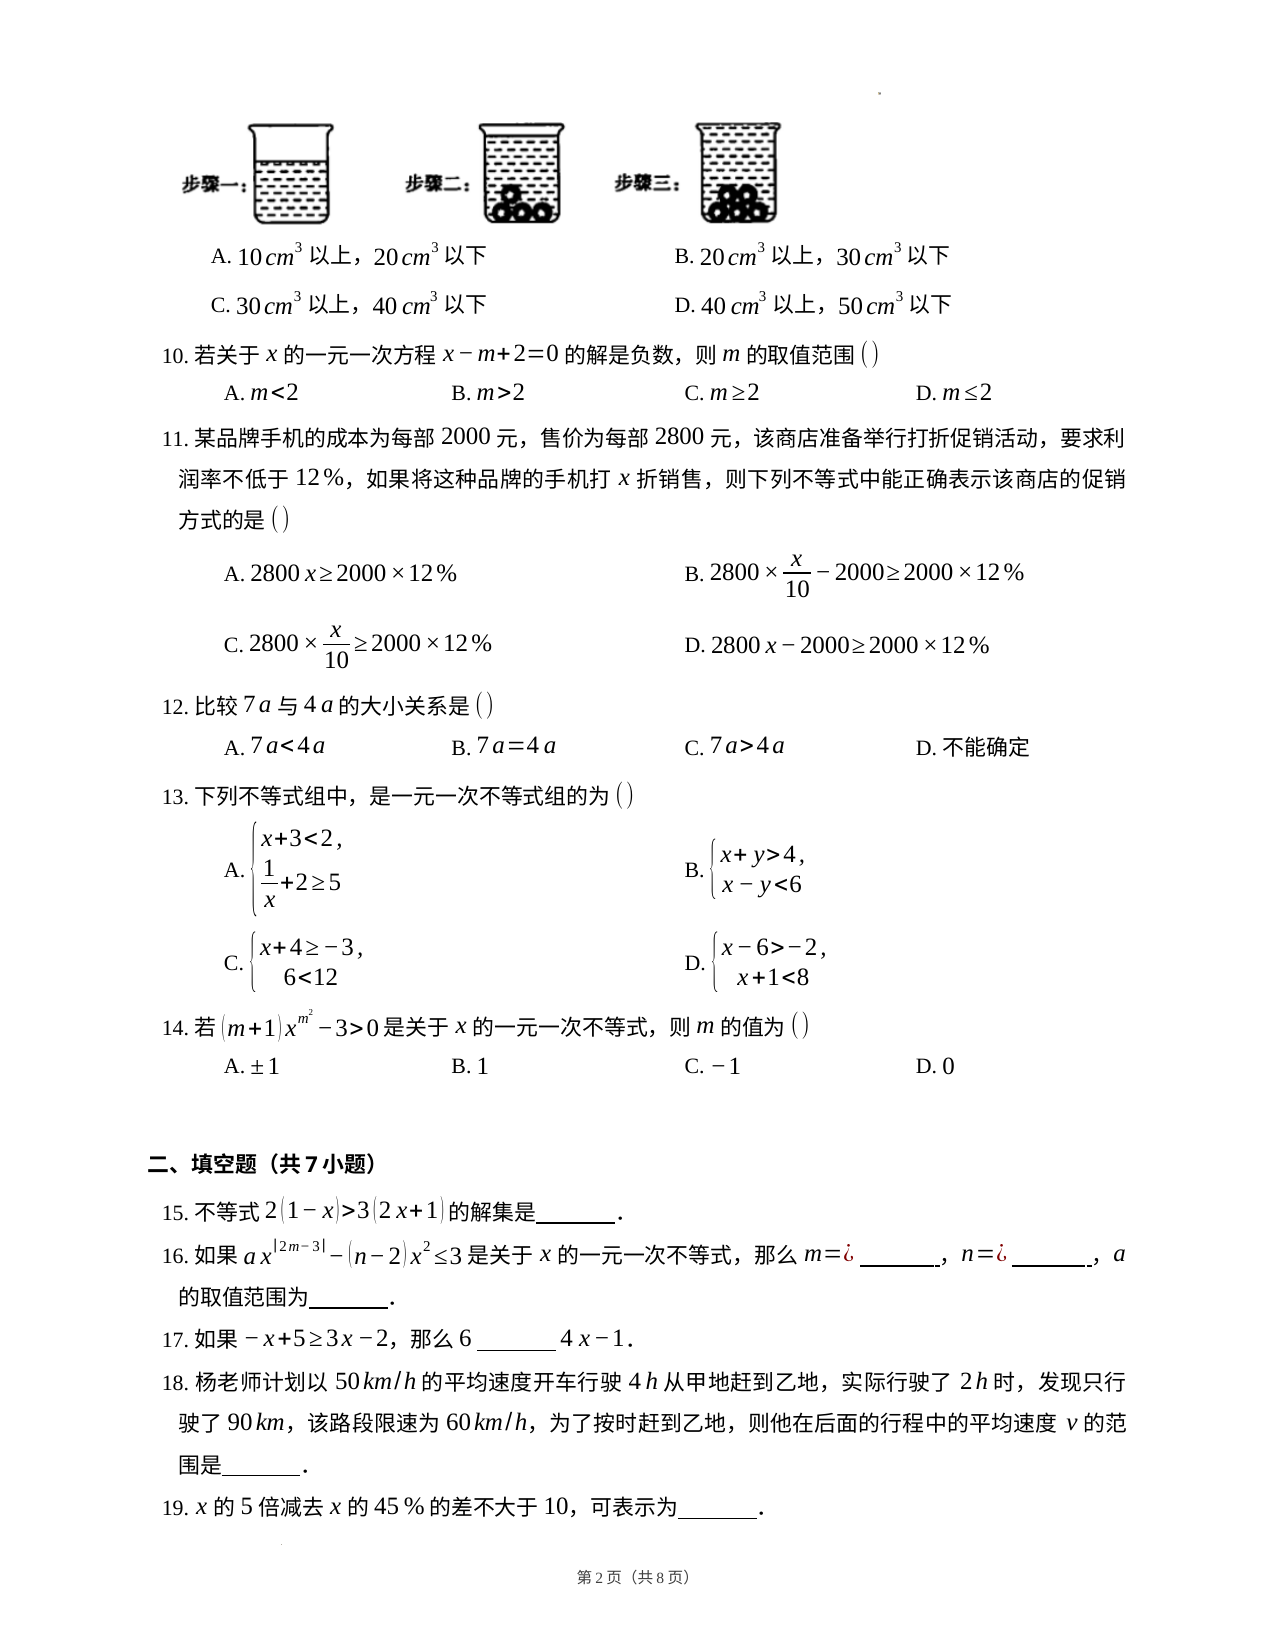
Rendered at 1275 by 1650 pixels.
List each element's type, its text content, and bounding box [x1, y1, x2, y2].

text 13. 下列不等式组中，是一元一次不等式组的为 [162, 779, 1127, 811]
text 17. 如果 ，那么 ． [162, 1322, 1127, 1354]
text 10. 若关于 的一元一次方程 的解是负数，则 的取值范围 [162, 338, 1127, 369]
text 16. 如果 是关于 的一元一次不等式，那么 ， ， 的取值范围为 ． [162, 1237, 1127, 1311]
text A. B. C. D. 不能确定 [148, 730, 1127, 762]
text C. D. [148, 931, 1127, 994]
text A. 以上， 以下 B. 以上， 以下 [148, 238, 1127, 271]
text C. 以上， 以下 D. 以上， 以下 [148, 287, 1127, 320]
text 15. 不等式 的解集是 ． [162, 1195, 1127, 1226]
text 11. 某品牌手机的成本为每部 元，售价为每部 元，该商店准备举行打折促销活动，要求利润率不低于 ，如果将这种品牌的手机打 折销售，则下列不等式中能正确表示该商店的促销方式的是 [162, 421, 1127, 534]
text 18. 杨老师计划以 的平均速度开车行驶 从甲地赶到乙地，实际行驶了 时，发现只行驶了 ，该路段限速为 ，为了按时赶到乙地，则他在后面的行程中的平均速度 的范围是 ． [162, 1365, 1127, 1479]
text A. B. C. D. [148, 1052, 1127, 1080]
picture [173, 118, 799, 231]
text 二、填空题（共7小题） [148, 1147, 1127, 1179]
text A. B. [148, 544, 1127, 603]
text A. B. C. D. [148, 379, 1127, 406]
text A. B. [148, 820, 1127, 918]
text 12. 比较 与 的大小关系是 [162, 689, 1127, 721]
text 14. 若 是关于 的一元一次不等式，则 的值为 [162, 1008, 1127, 1043]
text 19. 的 倍减去 的 的差不大于 ，可表示为 ． [162, 1490, 1127, 1522]
text C. D. [148, 616, 1127, 674]
